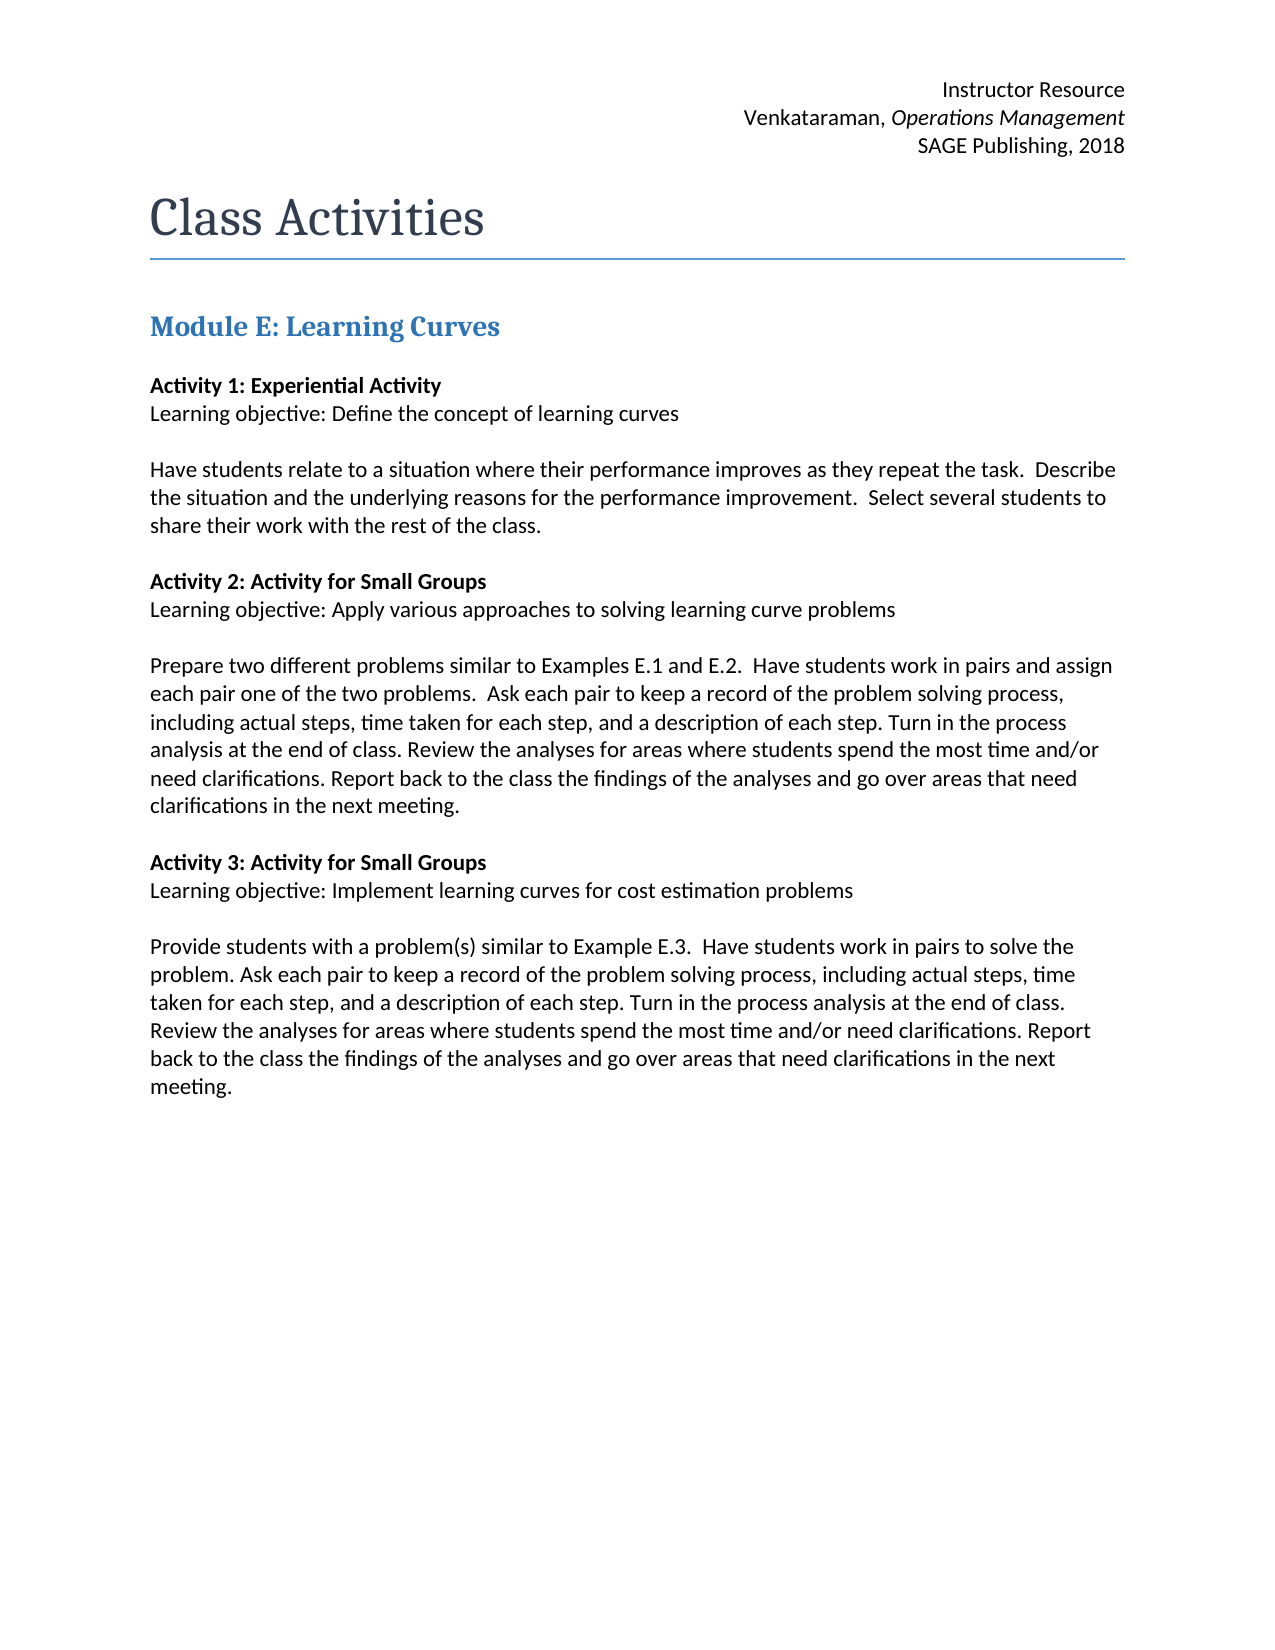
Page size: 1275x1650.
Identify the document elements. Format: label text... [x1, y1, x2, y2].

text Learning objective: Define the concept of learning curves [150, 399, 1125, 427]
text Activity 3: Activity for Small Groups [150, 848, 1125, 876]
subtitle Module E: Learning Curves [150, 310, 1125, 343]
text Learning objective: Implement learning curves for cost estimation problems [150, 876, 1125, 904]
text Provide students with a problem(s) similar to Example E.3. Have students work in pairs to solve the problem. Ask each pair to keep a record of the problem solving process, including actual steps, time taken for each step, and a description of each step. Turn in the process analysis at the end of class. Review the analyses for areas where students spend the most time and/or need clarifications. Report back to the class the findings of the analyses and go over areas that need clarifications in the next meeting. [150, 932, 1125, 1100]
text Prepare two different problems similar to Examples E.1 and E.2. Have students work in pairs and assign each pair one of the two problems. Ask each pair to keep a record of the problem solving process, including actual steps, time taken for each step, and a description of each step. Turn in the process analysis at the end of class. Review the analyses for areas where students spend the most time and/or need clarifications. Report back to the class the findings of the analyses and go over areas that need clarifications in the next meeting. [150, 652, 1125, 820]
text Have students relate to a situation where their performance improves as they repeat the task. Describe the situation and the underlying reasons for the performance improvement. Select several students to share their work with the rest of the class. [150, 455, 1125, 539]
text Activity 2: Activity for Small Groups [150, 567, 1125, 596]
text Learning objective: Apply various approaches to solving learning curve problems [150, 596, 1125, 623]
text Activity 1: Experiential Activity [150, 371, 1125, 399]
title Class Activities [150, 187, 1125, 258]
